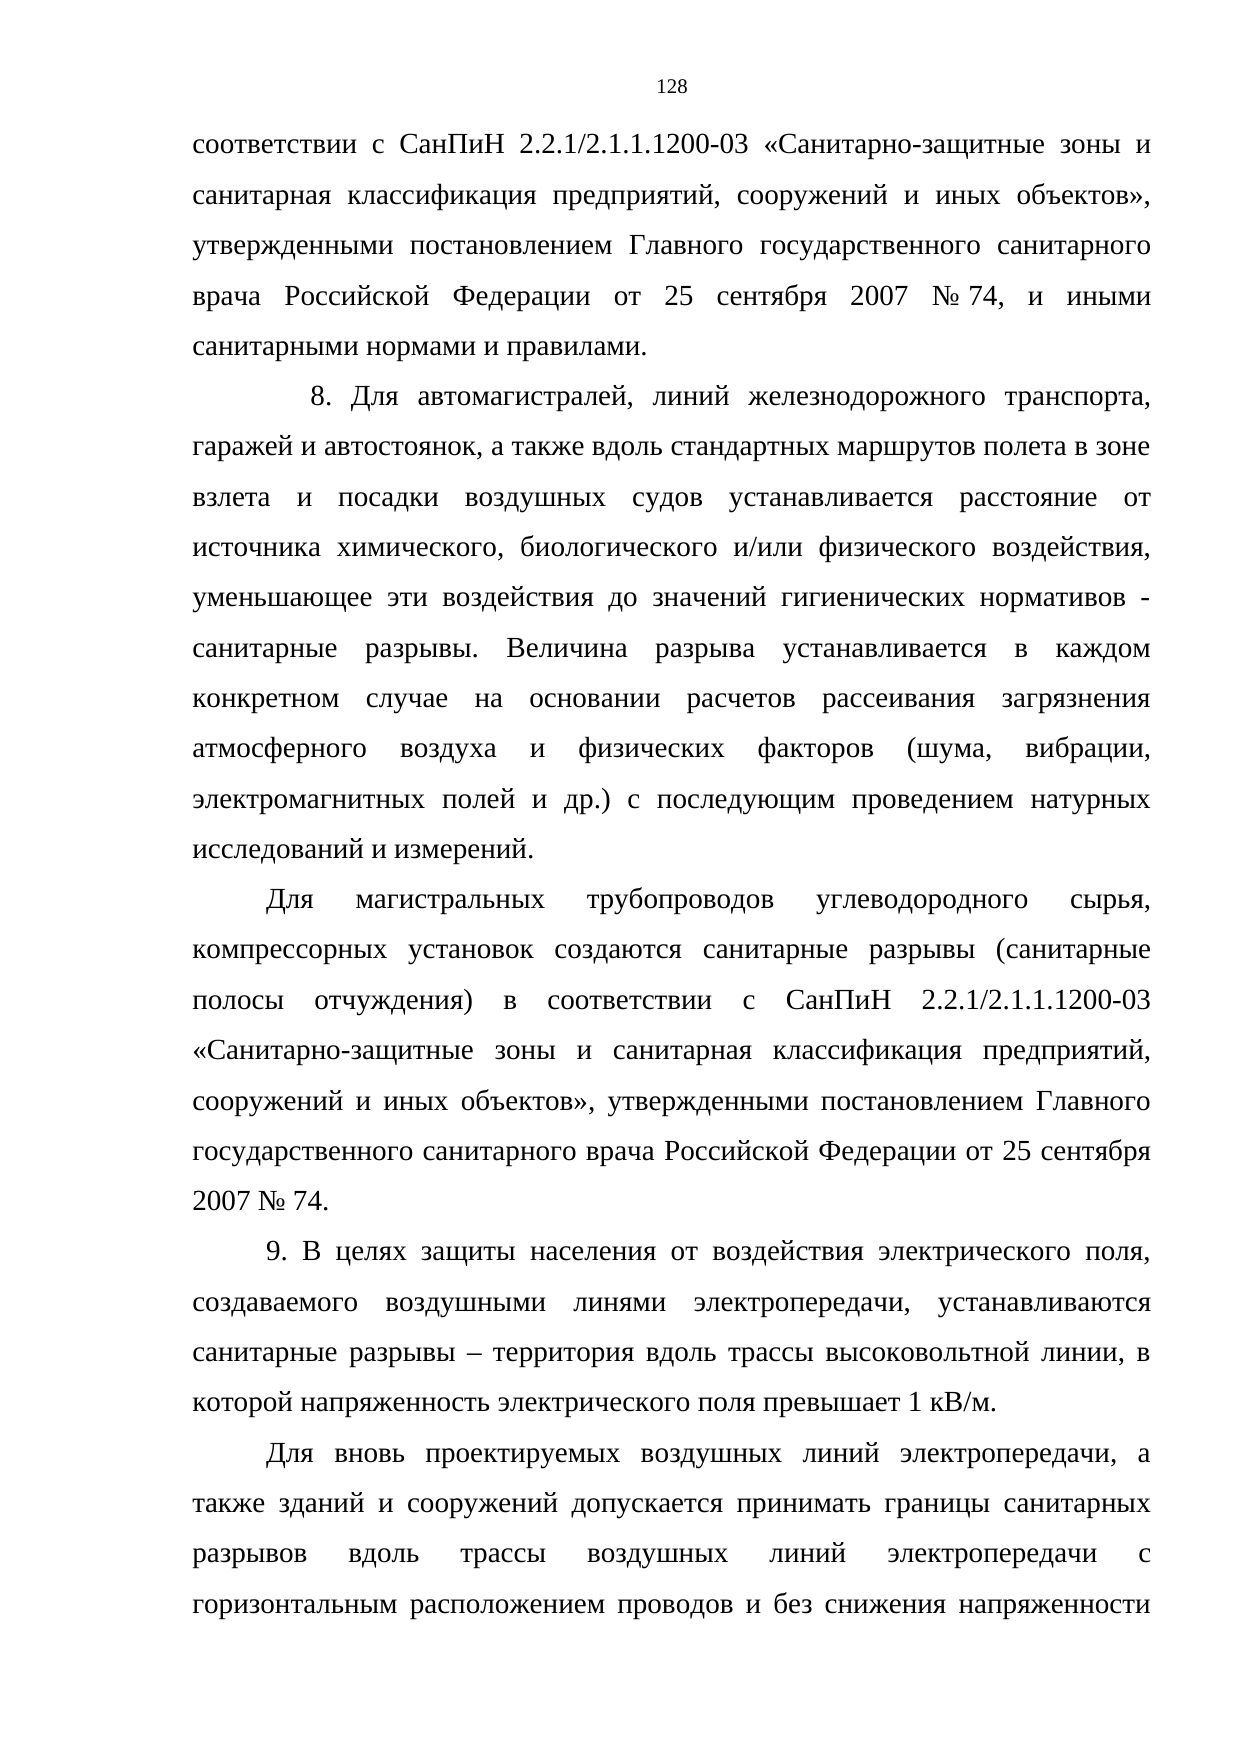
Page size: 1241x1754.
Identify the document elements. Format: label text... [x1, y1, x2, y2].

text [192, 127, 1152, 361]
text 9. В целях защиты населения от воздействия электрического поля, создаваемого воздушными линями электропередачи, устанавливаются санитарные разрывы – территория вдоль трассы высоковольтной линии, в которой напряженность электрического поля превышает 1 кВ/м. [192, 1233, 1152, 1418]
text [192, 1435, 1152, 1619]
text 8. Для автомагистралей, линий железнодорожного транспорта, гаражей и автостоянок, а также вдоль стандартных маршрутов полета в зоне взлета и посадки воздушных судов устанавливается расстояние от источника химического, биологического и/или физического воздействия, уменьшающее эти воздействия до значений гигиенических нормативов - санитарные разрывы. Величина разрыва устанавливается в каждом конкретном случае на основании расчетов рассеивания загрязнения атмосферного воздуха и физических факторов (шума, вибрации, электромагнитных полей и др.) с последующим проведением натурных исследований и измерений. [192, 378, 1152, 864]
text Для магистральных трубопроводов углеводородного сырья, компрессорных установок создаются санитарные разрывы (санитарные полосы отчуждения) в соответствии с СанПиН 2.2.1/2.1.1.1200-03 «Санитарно-защитные зоны и санитарная классификация предприятий, сооружений и иных объектов», утвержденными постановлением Главного государственного санитарного врача Российской Федерации от 25 сентября 2007 № 74. [192, 881, 1152, 1217]
